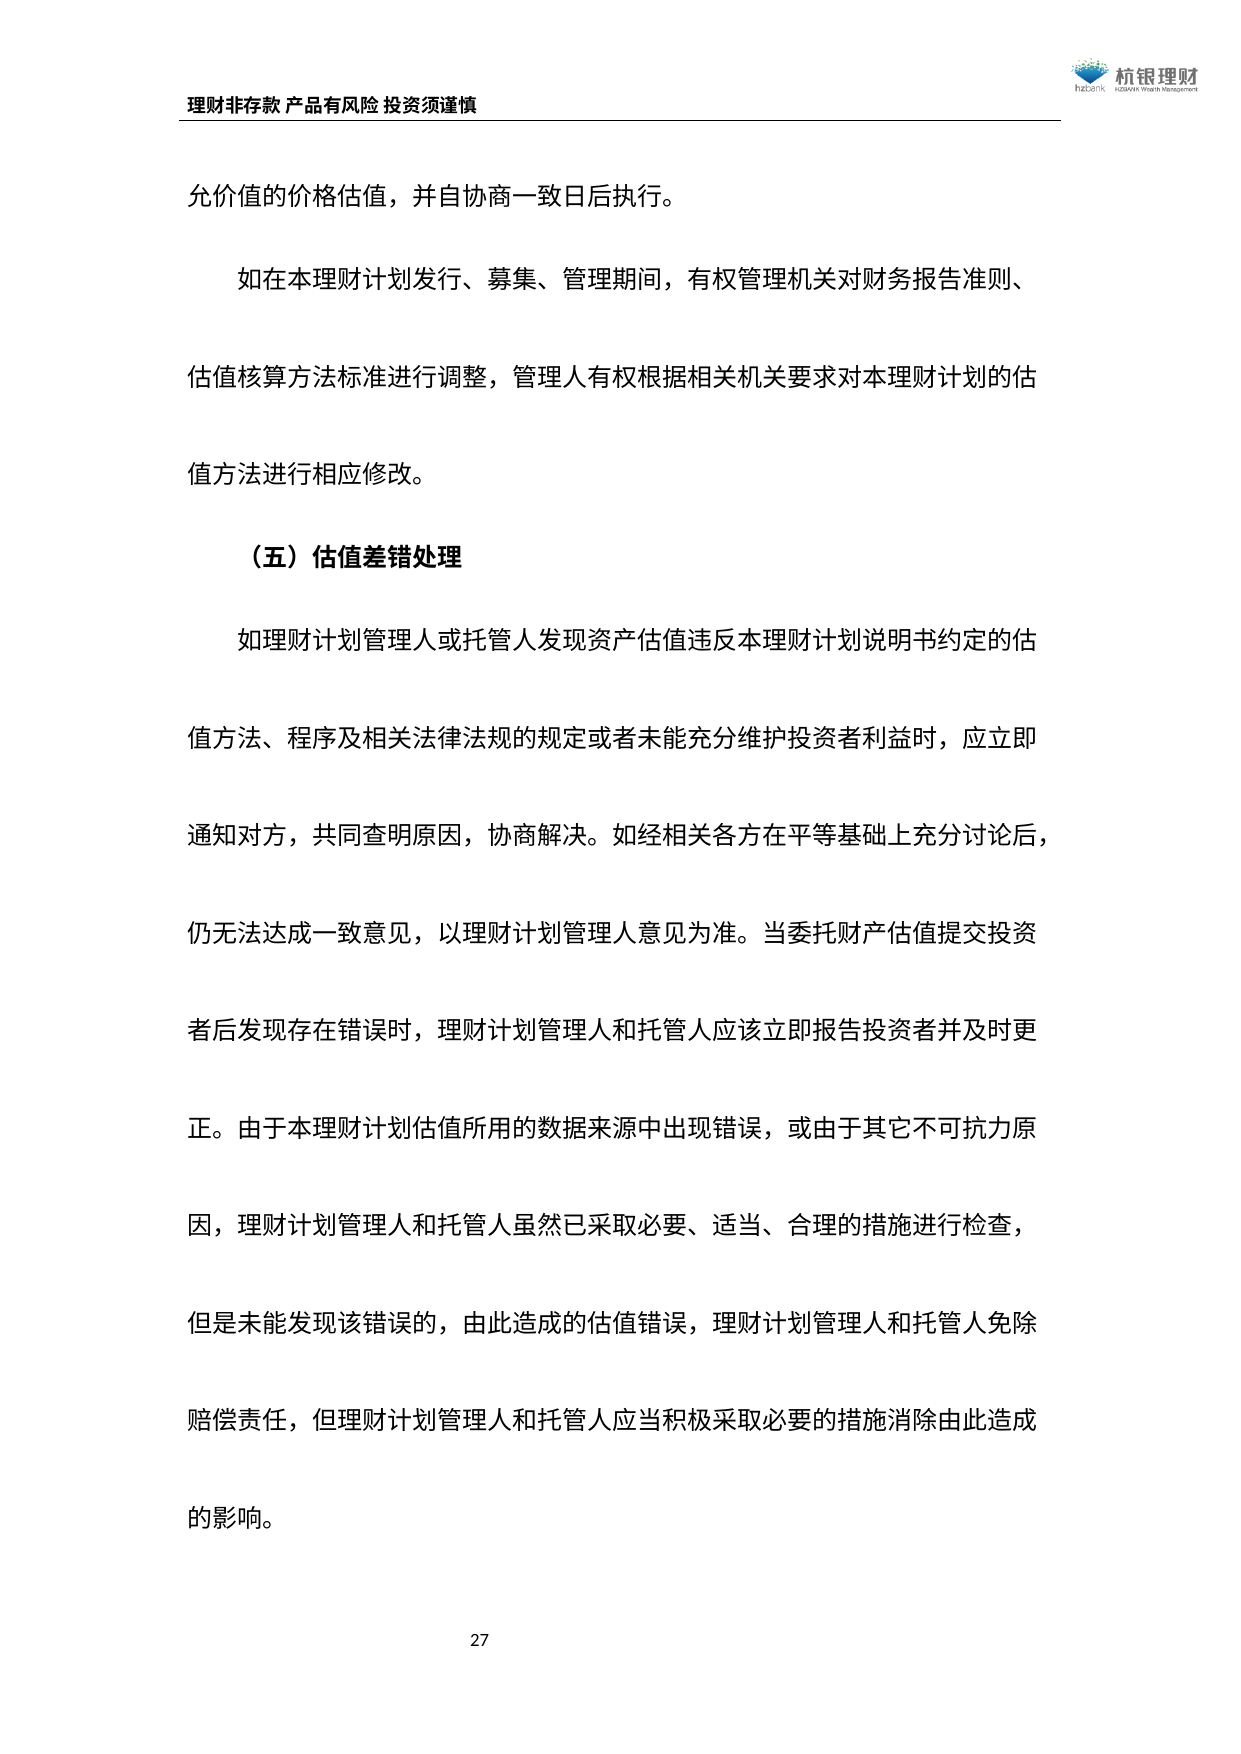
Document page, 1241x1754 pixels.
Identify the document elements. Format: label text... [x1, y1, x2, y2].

picture [1027, 0, 1240, 151]
list 估值差错处理 [187, 523, 1053, 588]
text 如在本理财计划发行、募集、管理期间，有权管理机关对财务报告准则、估值核算方法标准进行调整，管理人有权根据相关机关要求对本理财计划的估值方法进行相应修改。 [187, 245, 1053, 505]
text 当理财计划管理人或托管人认为按上述方法对理财计划进行估值不能客观反映其公允价值的，可以在满足监管要求的前提下协商一致后，按最能反映公允价值的价格估值，并自协商一致日后执行。 [187, 162, 1053, 227]
text 如理财计划管理人或托管人发现资产估值违反本理财计划说明书约定的估值方法、程序及相关法律法规的规定或者未能充分维护投资者利益时，应立即通知对方，共同查明原因，协商解决。如经相关各方在平等基础上充分讨论后，仍无法达成一致意见，以理财计划管理人意见为准。当委托财产估值提交投资者后发现存在错误时，理财计划管理人和托管人应该立即报告投资者并及时更正。由于本理财计划估值所用的数据来源中出现错误，或由于其它不可抗力原因，理财计划管理人和托管人虽然已采取必要、适当、合理的措施进行检查，但是未能发现该错误的，由此造成的估值错误，理财计划管理人和托管人免除赔偿责任，但理财计划管理人和托管人应当积极采取必要的措施消除由此造成的影响。 [187, 606, 1053, 1549]
